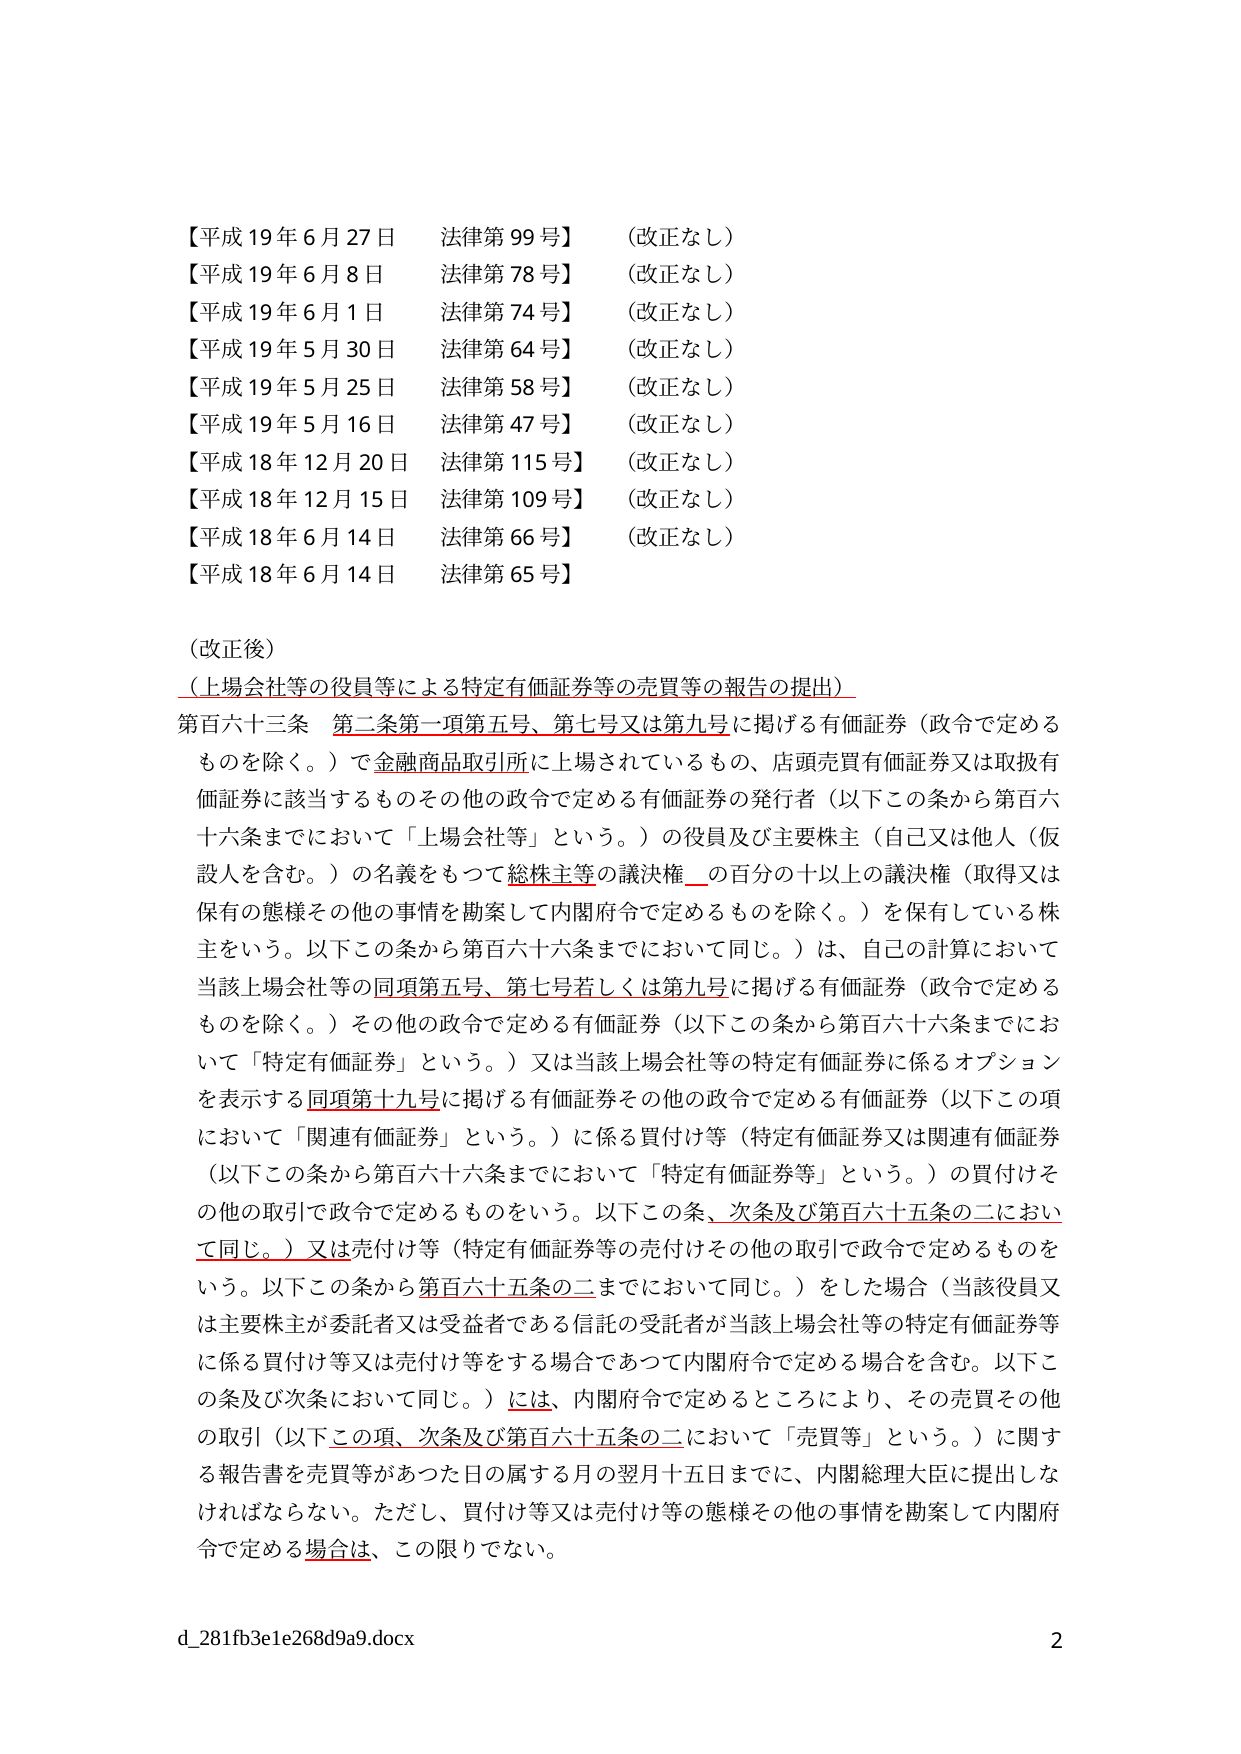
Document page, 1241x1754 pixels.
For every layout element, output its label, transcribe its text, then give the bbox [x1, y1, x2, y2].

text 【平成19年6月8日 法律第78号】 （改正なし） [177, 254, 1063, 292]
text 【平成18年6月14日 法律第65号】 [177, 554, 1063, 592]
text 【平成19年5月16日 法律第47号】 （改正なし） [177, 404, 1063, 442]
text 【平成19年5月30日 法律第64号】 （改正なし） [177, 329, 1063, 367]
text 【平成19年5月25日 法律第58号】 （改正なし） [177, 367, 1063, 404]
text 第百六十三条 第二条第一項第五号、第七号又は第九号に掲げる有価証券（政令で定めるものを除く。）で金融商品取引所に上場されているもの、店頭売買有価証券又は取扱有価証券に該当するものその他の政令で定める有価証券の発行者（以下この条から第百六十六条までにおいて「上場会社等」という。）の役員及び主要株主（自己又は他人（仮設人を含む。）の名義をもつて総株主等の議決権 の百分の十以上の議決権（取得又は保有の態様その他の事情を勘案して内閣府令で定めるものを除く。）を保有している株主をいう。以下この条から第百六十六条までにおいて同じ。）は、自己の計算において当該上場会社等の同項第五号、第七号若しくは第九号に掲げる有価証券（政令で定めるものを除く。）その他の政令で定める有価証券（以下この条から第百六十六条までにおいて「特定有価証券」という。）又は当該上場会社等の特定有価証券に係るオプションを表示する同項第十九号に掲げる有価証券その他の政令で定める有価証券（以下この項において「関連有価証券」という。）に係る買付け等（特定有価証券又は関連有価証券（以下この条から第百六十六条までにおいて「特定有価証券等」という。）の買付けその他の取引で政令で定めるものをいう。以下この条、次条及び第百六十五条の二において同じ。）又は売付け等（特定有価証券等の売付けその他の取引で政令で定めるものをいう。以下この条から第百六十五条の二までにおいて同じ。）をした場合（当該役員又は主要株主が委託者又は受益者である信託の受託者が当該上場会社等の特定有価証券等に係る買付け等又は売付け等をする場合であつて内閣府令で定める場合を含む。以下この条及び次条において同じ。）には、内閣府令で定めるところにより、その売買その他の取引（以下この項、次条及び第百六十五条の二において「売買等」という。）に関する報告書を売買等があつた日の属する月の翌月十五日までに、内閣総理大臣に提出しなければならない。ただし、買付け等又は売付け等の態様その他の事情を勘案して内閣府令で定める場合は、この限りでない。 [177, 704, 1063, 1567]
text 【平成19年6月27日 法律第99号】 （改正なし） [177, 217, 1063, 254]
text 【平成18年12月20日 法律第115号】 （改正なし） [177, 442, 1063, 479]
text 【平成19年6月1日 法律第74号】 （改正なし） [177, 292, 1063, 329]
text 【平成18年12月15日 法律第109号】 （改正なし） [177, 479, 1063, 517]
text （改正後） [177, 629, 1063, 667]
text （上場会社等の役員等による特定有価証券等の売買等の報告の提出） [177, 667, 1063, 704]
text 【平成18年6月14日 法律第66号】 （改正なし） [177, 517, 1063, 554]
